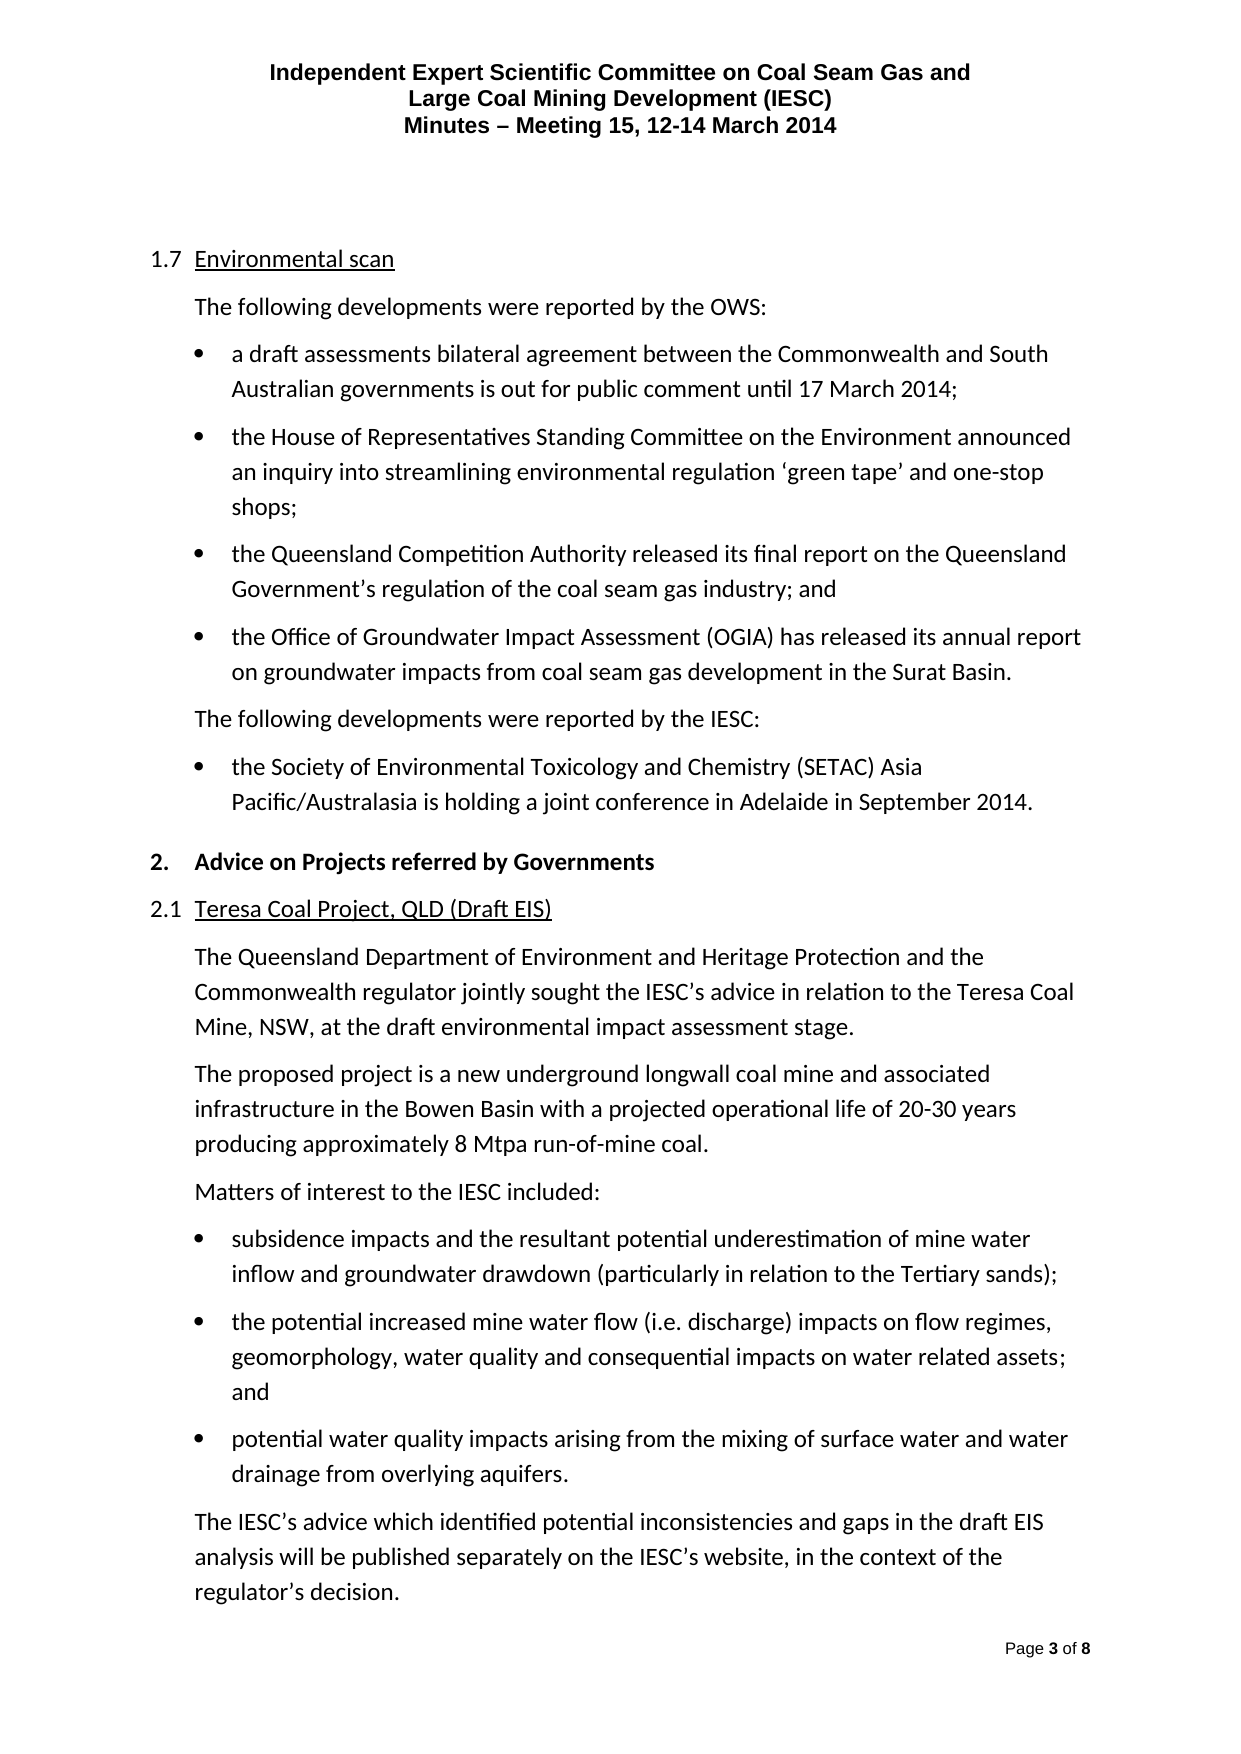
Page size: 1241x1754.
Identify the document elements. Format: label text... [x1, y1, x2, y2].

list the potential increased mine water flow (i.e. discharge) impacts on flow regimes, geomorphology, water quality and consequential impacts on water related assets; and [194, 1306, 1090, 1406]
list The IESC’s advice which identified potential inconsistencies and gaps in the draft EIS analysis will be published separately on the IESC’s website, in the context of the regulator’s decision. [194, 1506, 1090, 1606]
text 1.7 Environmental scan [150, 243, 1090, 274]
list the Office of Groundwater Impact Assessment (OGIA) has released its annual report on groundwater impacts from coal seam gas development in the Surat Basin. [194, 621, 1090, 686]
text The following developments were reported by the IESC: [194, 703, 1090, 734]
list subsidence impacts and the resultant potential underestimation of mine water inflow and groundwater drawdown (particularly in relation to the Tertiary sands); [194, 1223, 1090, 1289]
list a draft assessments bilateral agreement between the Commonwealth and South Australian governments is out for public comment until 17 March 2014; [194, 338, 1090, 404]
text The following developments were reported by the OWS: [194, 291, 1090, 321]
list the Society of Environmental Toxicology and Chemistry (SETAC) Asia Pacific/Australasia is holding a joint conference in Adelaide in September 2014. [194, 751, 1090, 816]
text 2.1 Teresa Coal Project, QLD (Draft EIS) [150, 893, 1090, 924]
list the Queensland Competition Authority released its final report on the Queensland Government’s regulation of the coal seam gas industry; and [194, 538, 1090, 604]
text The proposed project is a new underground longwall coal mine and associated infrastructure in the Bowen Basin with a projected operational life of 20-30 years producing approximately 8 Mtpa run-of-mine coal. [194, 1058, 1090, 1159]
text Matters of interest to the IESC included: [194, 1176, 1090, 1206]
text 2. Advice on Projects referred by Governments [150, 846, 1090, 876]
list potential water quality impacts arising from the mixing of surface water and water drainage from overlying aquifers. [194, 1423, 1090, 1489]
list the House of Representatives Standing Committee on the Environment announced an inquiry into streamlining environmental regulation ‘green tape’ and one-stop shops; [194, 421, 1090, 521]
text The Queensland Department of Environment and Heritage Protection and the Commonwealth regulator jointly sought the IESC’s advice in relation to the Teresa Coal Mine, NSW, at the draft environmental impact assessment stage. [194, 941, 1090, 1041]
